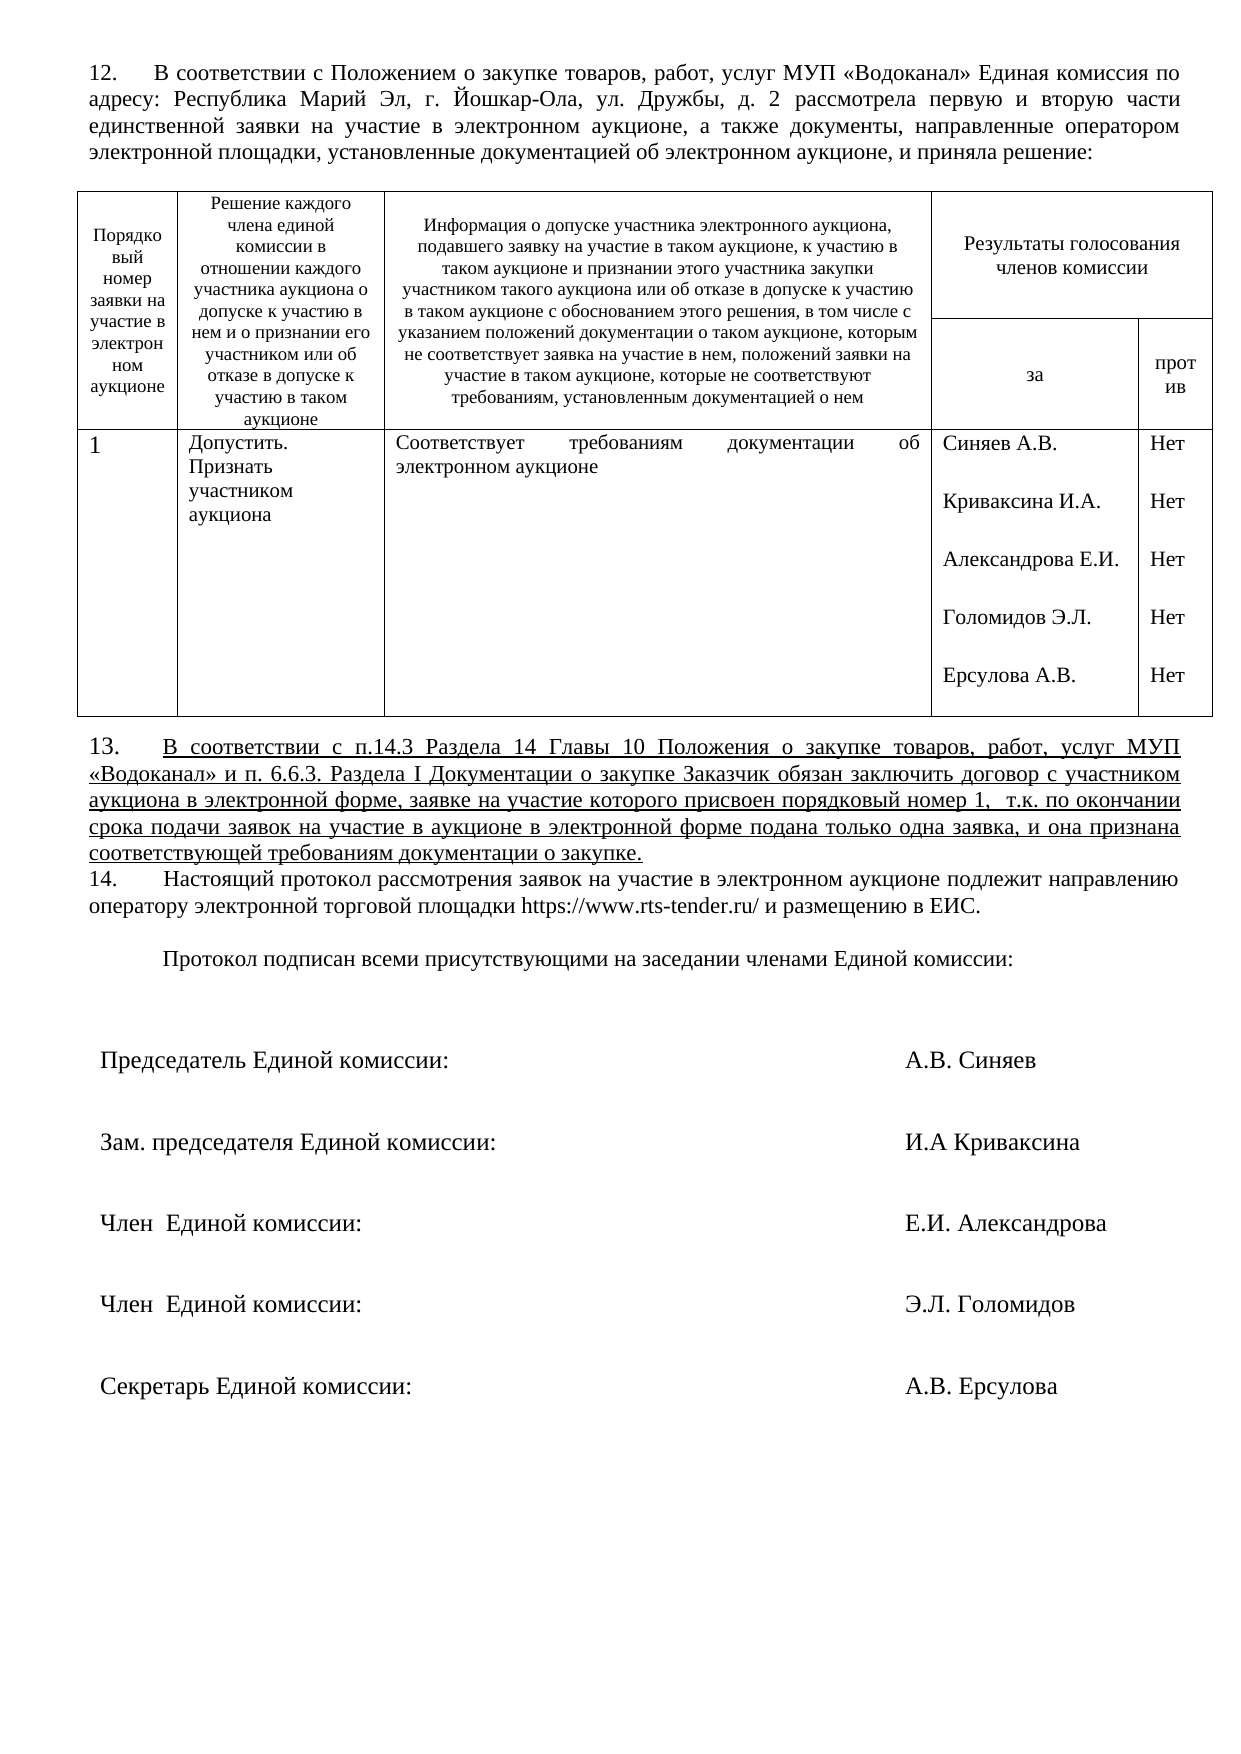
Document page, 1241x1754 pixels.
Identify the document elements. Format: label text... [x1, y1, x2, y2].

table_cell И.А Криваксина [894, 1127, 1158, 1208]
text 13. В соответствии с п.14.3 Раздела 14 Главы 10 Положения о закупке товаров, работ, услуг МУП «Водоканал» и п. 6.6.3. Раздела I Документации о закупке Заказчик обязан заключить договор с участником аукциона в электронной форме, заявке на участие которого присвоен порядковый номер 1, т.к. по окончании срока подачи заявок на участие в аукционе в электронной форме подана только одна заявка, и она признана соответствующей требованиям документации о закупке. [89, 837, 1181, 866]
text 14. Настоящий протокол рассмотрения заявок на участие в электронном аукционе подлежит направлению оператору электронной торговой площадки https://www.rts-tender.ru/ и размещению в ЕИС. [89, 866, 1181, 918]
table_cell Допустить. Признать участником аукциона [178, 430, 384, 716]
table_header Председатель Единой комиссии: [89, 1046, 894, 1127]
table_header Результаты голосования членов комиссии [932, 192, 1212, 317]
text Протокол подписан всеми присутствующими на заседании членами Единой комиссии: [89, 944, 1181, 971]
table_header Решение каждого члена единой комиссии в отношении каждого участника аукциона о допуске к участию в нем и о признании его участником или об отказе в допуске к участию в таком аукционе [178, 192, 384, 429]
table_cell Зам. председателя Единой комиссии: [89, 1127, 894, 1208]
table_cell А.В. Ерсулова [894, 1371, 1158, 1452]
table_cell Член Единой комиссии: [89, 1208, 894, 1289]
table_cell Нет Нет Нет Нет Нет [1139, 430, 1212, 716]
table_cell Соответствует требованиям документации об электронном аукционе [385, 430, 931, 716]
table_header А.В. Синяев [894, 1046, 1158, 1127]
text 13. В соответствии с п.14.3 Раздела 14 Главы 10 Положения о закупке товаров, работ, услуг МУП «Водоканал» и п. 6.6.3. Раздела I Документации о закупке Заказчик обязан заключить договор с участником аукциона в электронной форме, заявке на участие которого присвоен порядковый номер 1, т.к. по окончании срока подачи заявок на участие в аукционе в электронной форме подана только одна заявка, и она признана соответствующей требованиям документации о закупке. [89, 731, 1181, 783]
table_header Информация о допуске участника электронного аукциона, подавшего заявку на участие в таком аукционе, к участию в таком аукционе и признании этого участника закупки участником такого аукциона или об отказе в допуске к участию в таком аукционе с обоснованием этого решения, в том числе с указанием положений документации о таком аукционе, которым не соответствует заявка на участие в нем, положений заявки на участие в таком аукционе, которые не соответствуют требованиям, установленным документацией о нем [385, 192, 931, 429]
table_cell Е.И. Александрова [894, 1208, 1158, 1289]
table_cell за [932, 319, 1138, 429]
text 12. В соответствии с Положением о закупке товаров, работ, услуг МУП «Водоканал» Единая комиссия по адресу: Республика Марий Эл, г. Йошкар-Ола, ул. Дружбы, д. 2 рассмотрела первую и вторую части единственной заявки на участие в электронном аукционе, а также документы, направленные оператором электронной площадки, установленные документацией об электронном аукционе, и приняла решение: [89, 59, 1181, 164]
table_header Порядковый номер заявки на участие в электронном аукционе [78, 192, 177, 429]
table_cell против [1139, 319, 1212, 429]
table_cell Синяев А.В. Криваксина И.А. Александрова Е.И. Голомидов Э.Л. Ерсулова А.В. [932, 430, 1138, 716]
table_cell Секретарь Единой комиссии: [89, 1371, 894, 1452]
table_cell 1 [78, 430, 177, 716]
table_cell Член Единой комиссии: [89, 1290, 894, 1371]
table_cell Э.Л. Голомидов [894, 1290, 1158, 1371]
